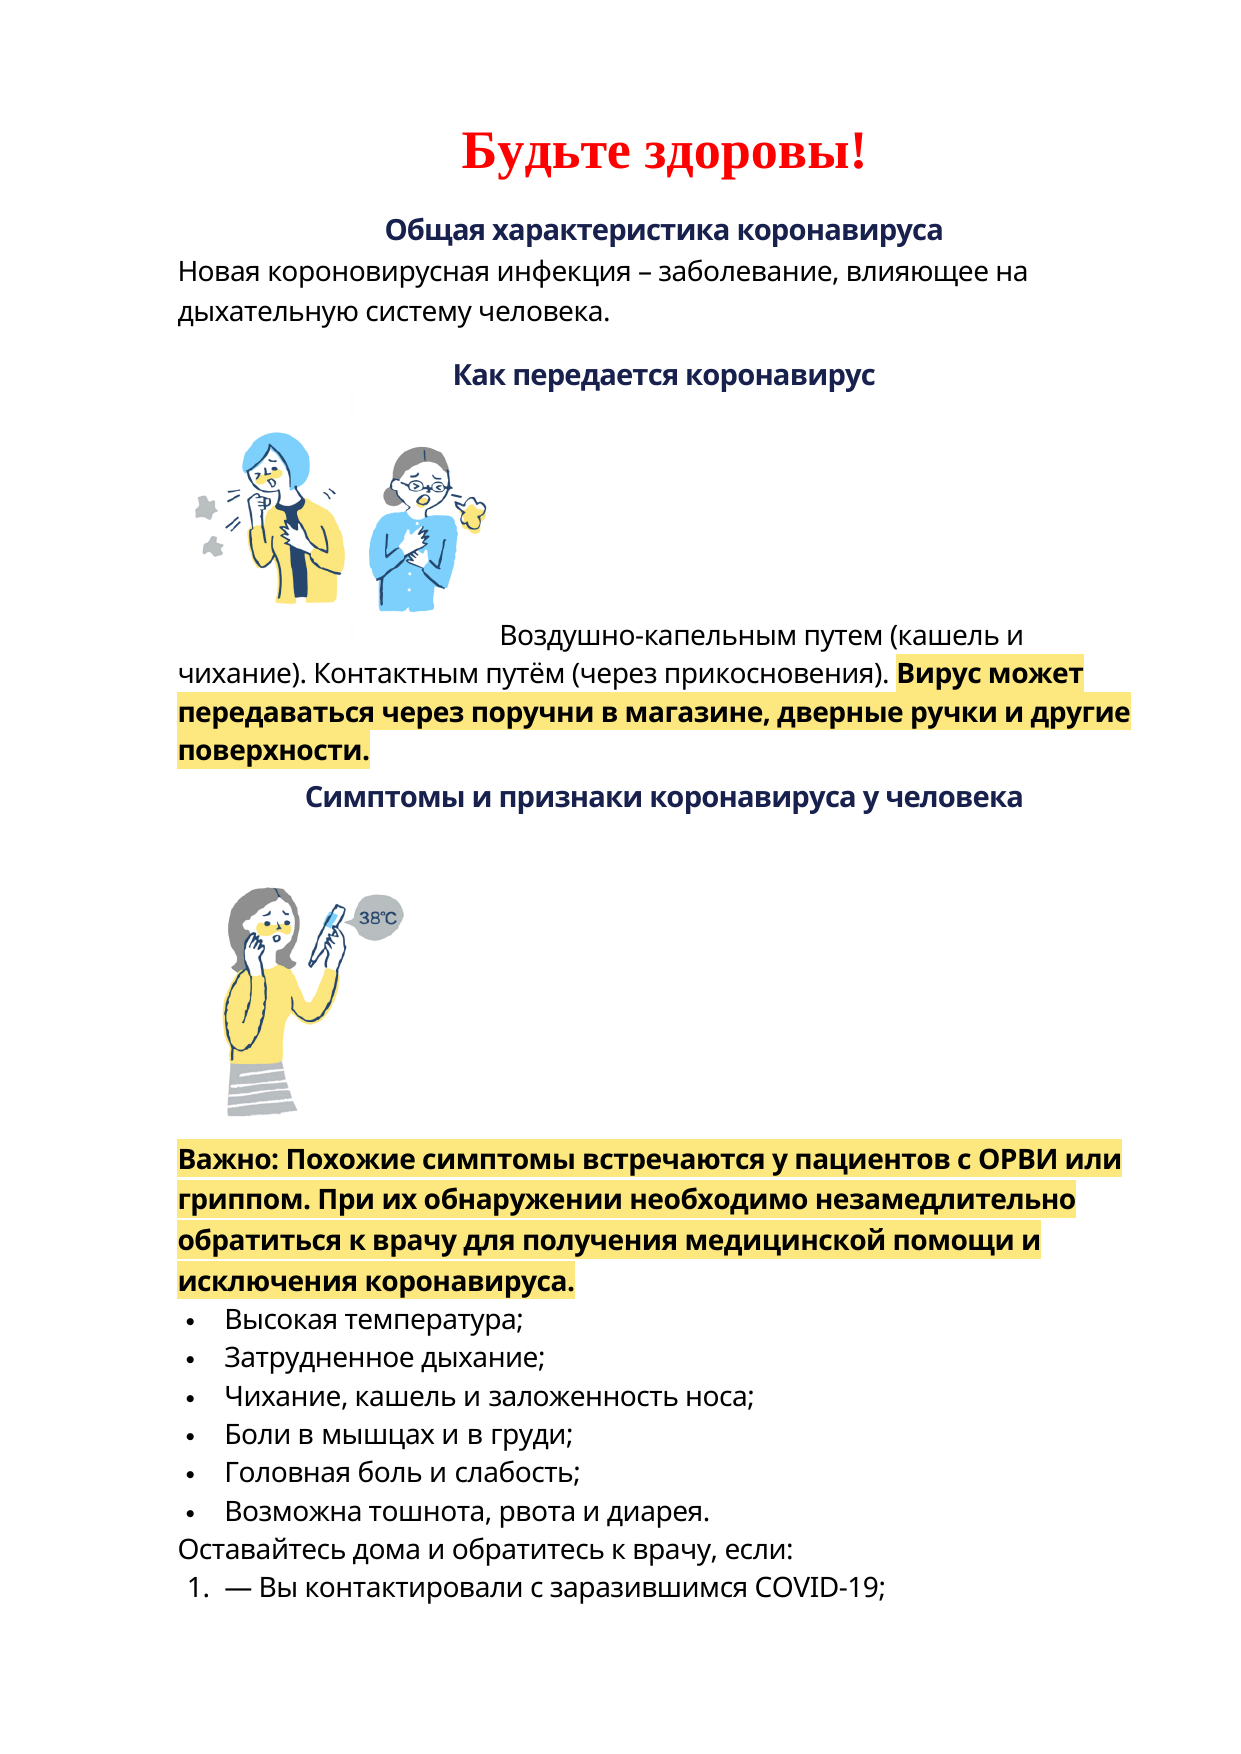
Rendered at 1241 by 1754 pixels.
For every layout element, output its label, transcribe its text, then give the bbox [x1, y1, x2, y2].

text Важно: Похожие симптомы встречаются у пациентов с ОРВИ или гриппом. При их обнаружении необходимо незамедлительно обратиться к врачу для получения медицинской помощи и исключения коронавируса. [177, 1137, 1152, 1299]
text Как передается коронавируc [177, 347, 1152, 394]
list Затрудненное дыхание; [187, 1338, 1152, 1376]
text Будьте здоровы! [177, 118, 1152, 180]
text Новая короновирусная инфекция – заболевание, влияющее на дыхательную систему человека. [177, 249, 1152, 330]
list Чихание, кашель и заложенность носа; [187, 1376, 1152, 1414]
text Воздушно-капельным путем (кашель и чихание). Контактным путём (через прикосновения). Вирус может передаваться через поручни в магазине, дверные ручки и другие поверхности. [177, 394, 1152, 769]
text Симптомы и признаки коронавируса у человека [177, 769, 1152, 816]
list Боли в мышцах и в груди; [187, 1414, 1152, 1453]
list Головная боль и слабость; [187, 1453, 1152, 1491]
picture [177, 815, 412, 1137]
list Высокая температура; [187, 1299, 1152, 1338]
list Возможна тошнота, рвота и диарея. [187, 1491, 1152, 1529]
list — Вы контактировали с заразившимся COVID-19; [187, 1568, 1152, 1606]
picture [177, 393, 499, 646]
text Оставайтесь дома и обратитесь к врачу, если: [177, 1529, 1152, 1568]
text Общая характеристика коронавируса [177, 202, 1152, 249]
